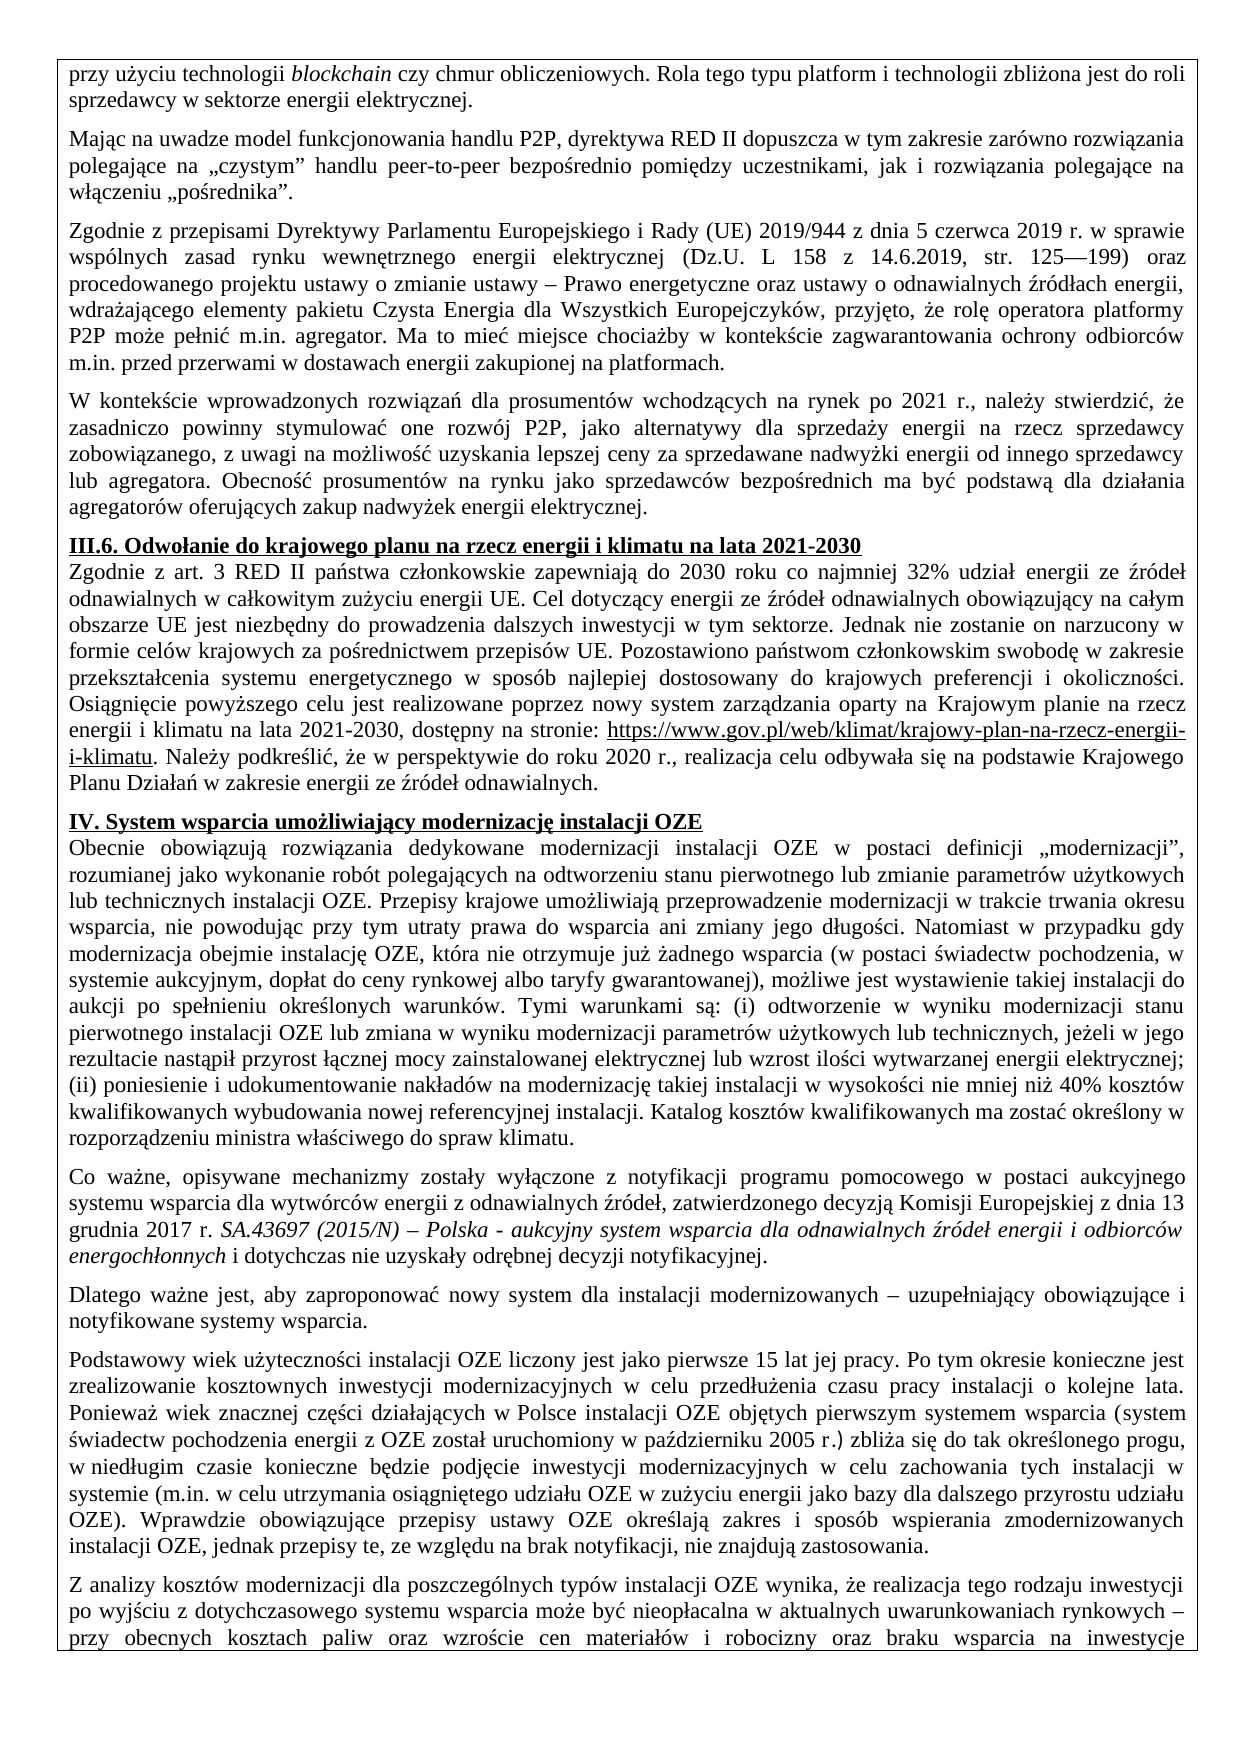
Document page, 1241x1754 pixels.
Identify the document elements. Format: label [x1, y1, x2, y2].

table_cell [58, 60, 1197, 1650]
